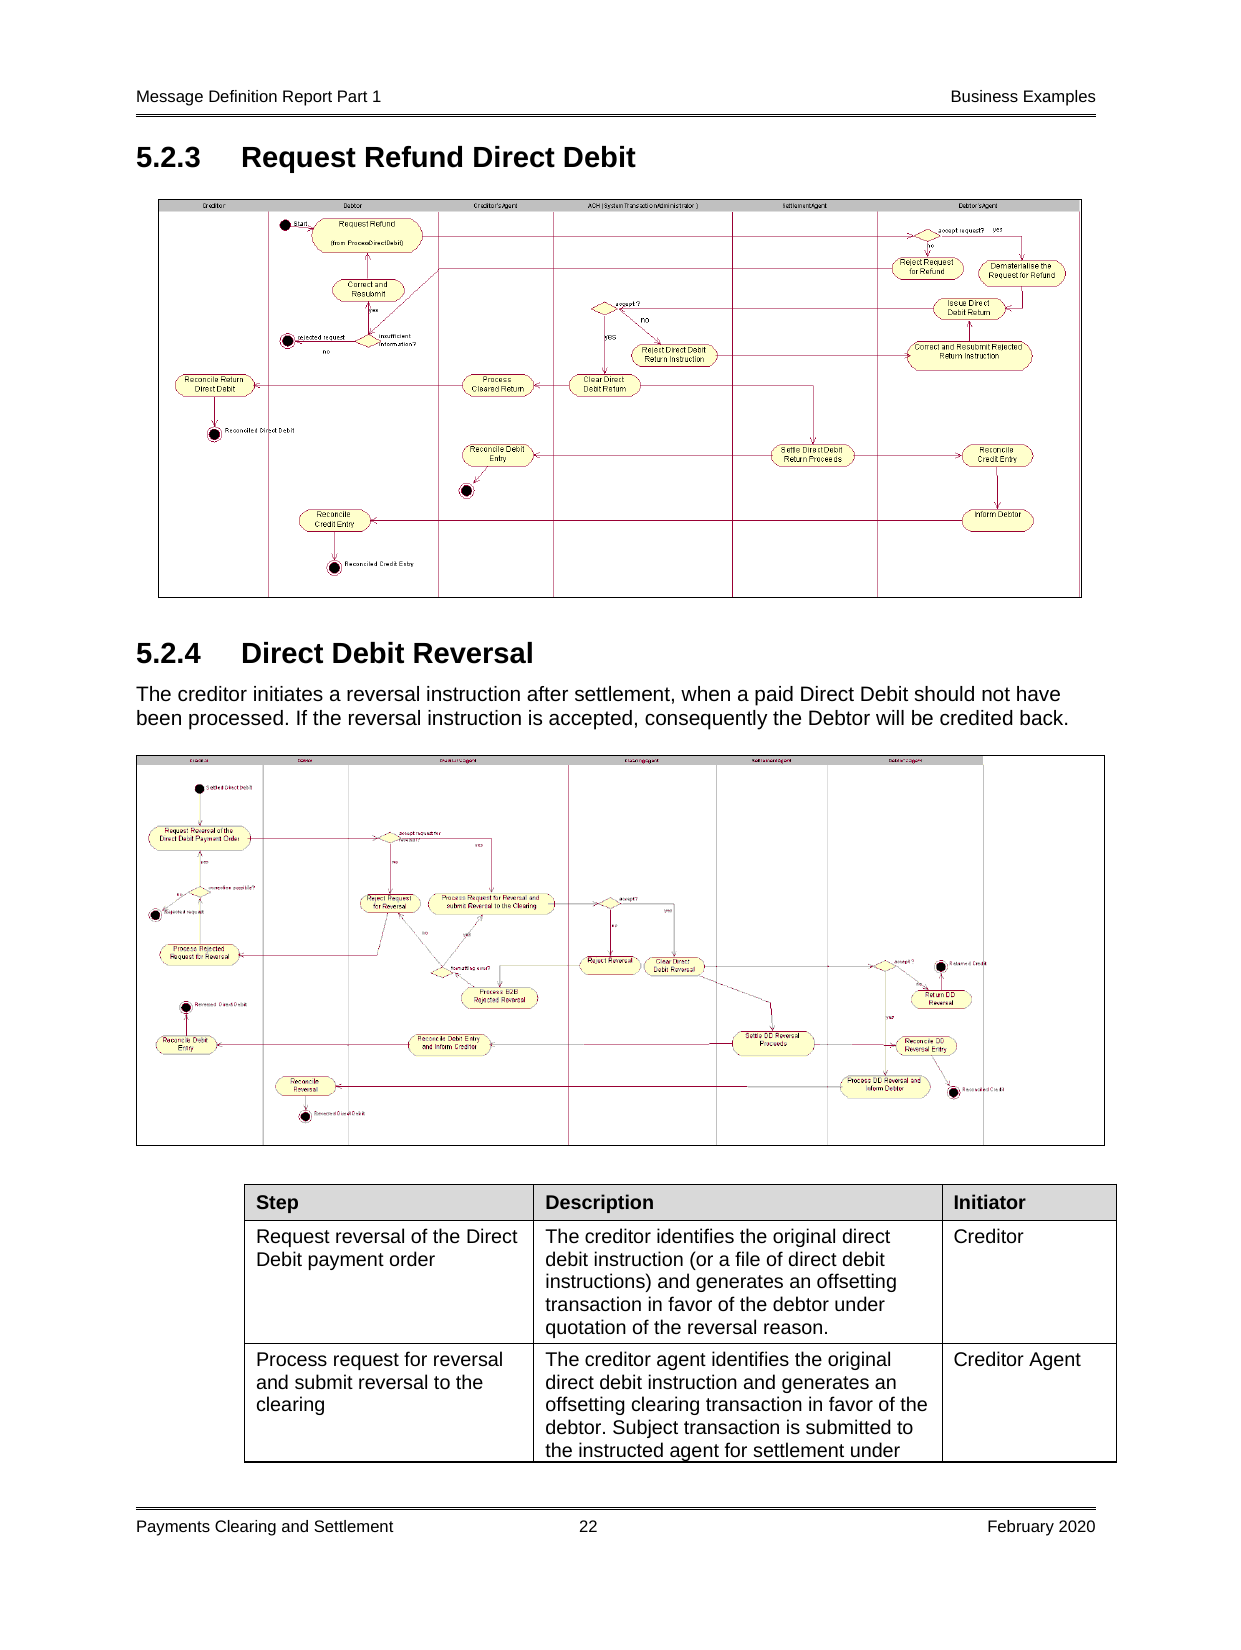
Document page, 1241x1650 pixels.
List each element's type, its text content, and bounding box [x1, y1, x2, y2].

text The creditor initiates a reversal instruction after settlement, when a paid Direct Debit should not have been processed. If the reversal instruction is accepted, consequently the Debtor will be credited back. [136, 682, 1104, 730]
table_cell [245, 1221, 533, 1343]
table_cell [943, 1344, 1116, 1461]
picture [159, 200, 1081, 597]
picture [137, 756, 1104, 1145]
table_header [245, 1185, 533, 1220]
subtitle Direct Debit Reversal [136, 636, 1104, 669]
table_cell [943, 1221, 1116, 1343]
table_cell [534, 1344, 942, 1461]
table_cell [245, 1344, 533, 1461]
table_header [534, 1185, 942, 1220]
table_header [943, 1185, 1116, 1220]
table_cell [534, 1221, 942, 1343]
subtitle Request Refund Direct Debit [136, 141, 1104, 174]
